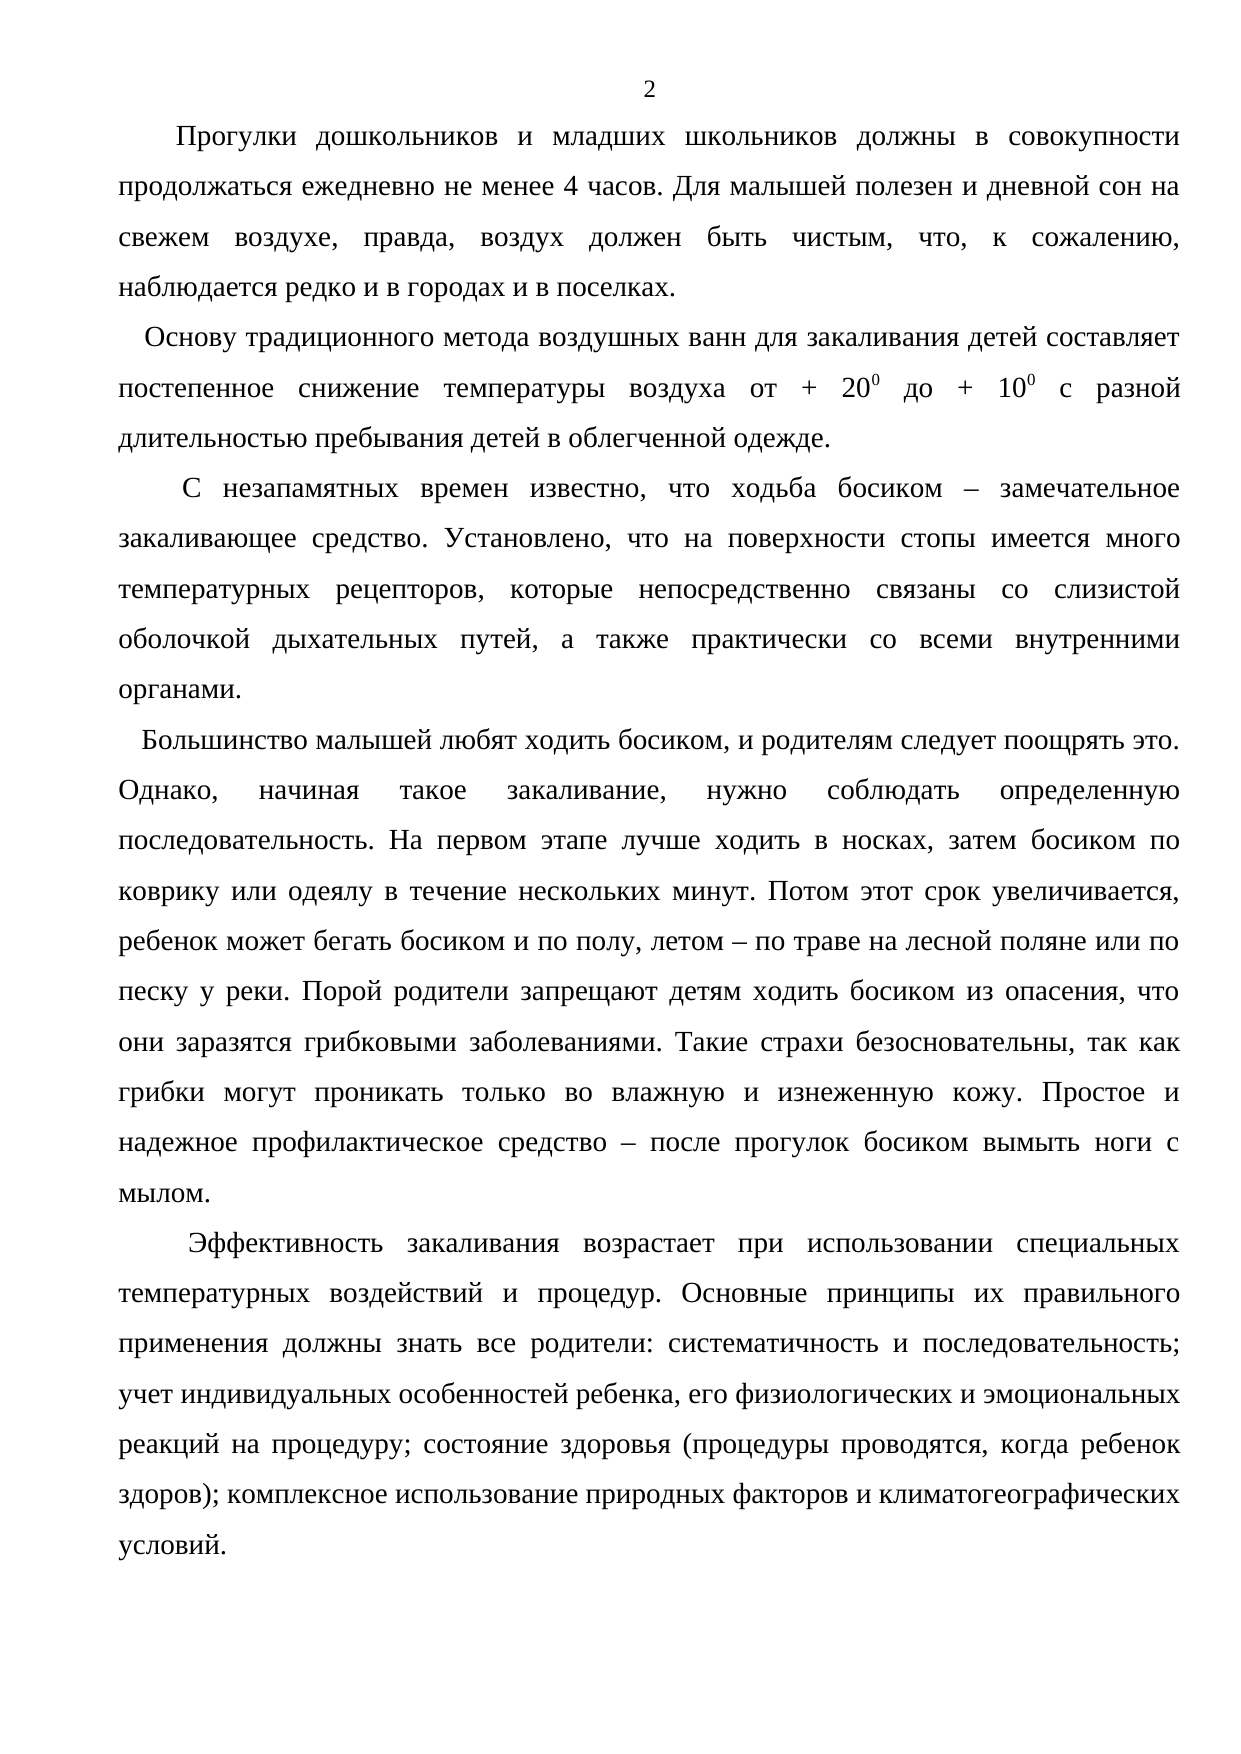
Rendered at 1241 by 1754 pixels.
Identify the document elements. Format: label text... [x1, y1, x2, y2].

text Большинство малышей любят ходить босиком, и родителям следует поощрять это. Однако, начиная такое закаливание, нужно соблюдать определенную последовательность. На первом этапе лучше ходить в носках, затем босиком по коврику или одеялу в течение нескольких минут. Потом этот срок увеличивается, ребенок может бегать босиком и по полу, летом – по траве на лесной поляне или по песку у реки. Порой родители запрещают детям ходить босиком из опасения, что они заразятся грибковыми заболеваниями. Такие страхи безосновательны, так как грибки могут проникать только во влажную и изнеженную кожу. Простое и надежное профилактическое средство – после прогулок босиком вымыть ноги с мылом. [118, 722, 1181, 1208]
text Основу традиционного метода воздушных ванн для закаливания детей составляет постепенное снижение температуры воздуха от + 200 до + 100 с разной длительностью пребывания детей в облегченной одежде. [118, 319, 1181, 453]
text Прогулки дошкольников и младших школьников должны в совокупности продолжаться ежедневно не менее 4 часов. Для малышей полезен и дневной сон на свежем воздухе, правда, воздух должен быть чистым, что, к сожалению, наблюдается редко и в городах и в поселках. [118, 118, 1181, 303]
text С незапамятных времен известно, что ходьба босиком – замечательное закаливающее средство. Установлено, что на поверхности стопы имеется много температурных рецепторов, которые непосредственно связаны со слизистой оболочкой дыхательных путей, а также практически со всеми внутренними органами. [118, 470, 1181, 705]
text Эффективность закаливания возрастает при использовании специальных температурных воздействий и процедур. Основные принципы их правильного применения должны знать все родители: систематичность и последовательность; учет индивидуальных особенностей ребенка, его физиологических и эмоциональных реакций на процедуру; состояние здоровья (процедуры проводятся, когда ребенок здоров); комплексное использование природных факторов и климатогеографических условий. [118, 1225, 1181, 1560]
